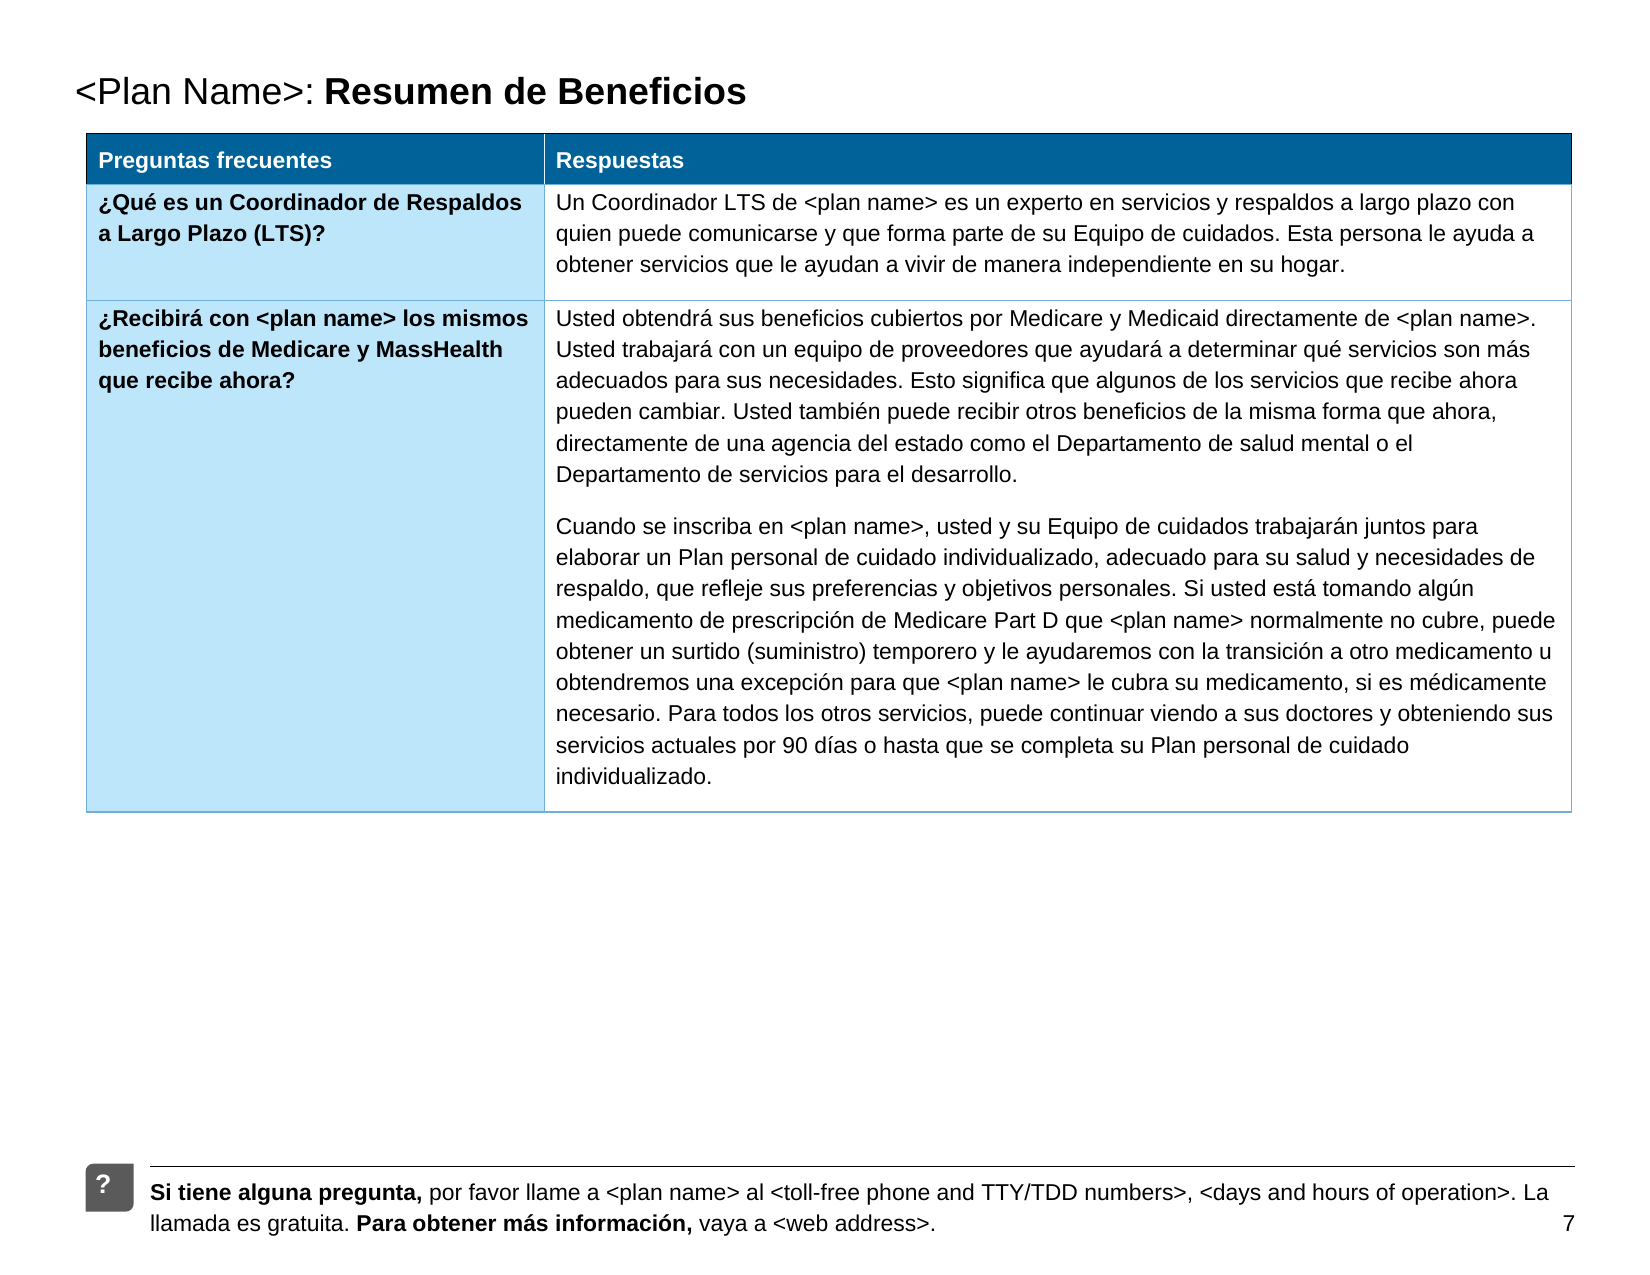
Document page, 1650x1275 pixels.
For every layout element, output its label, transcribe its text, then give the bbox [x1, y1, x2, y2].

table_cell Usted obtendrá sus beneficios cubiertos por Medicare y Medicaid directamente de <plan name>. Usted trabajará con un equipo de proveedores que ayudará a determinar qué servicios son más adecuados para sus necesidades. Esto significa que algunos de los servicios que recibe ahora pueden cambiar. Usted también puede recibir otros beneficios de la misma forma que ahora, directamente de una agencia del estado como el Departamento de salud mental o el Departamento de servicios para el desarrollo. Cuando se inscriba en <plan name>, usted y su Equipo de cuidados trabajarán juntos para elaborar un Plan personal de cuidado individualizado, adecuado para su salud y necesidades de respaldo, que refleje sus preferencias y objetivos personales. Si usted está tomando algún medicamento de prescripción de Medicare Part D que <plan name> normalmente no cubre, puede obtener un surtido (suministro) temporero y le ayudaremos con la transición a otro medicamento u obtendremos una excepción para que <plan name> le cubra su medicamento, si es médicamente necesario. Para todos los otros servicios, puede continuar viendo a sus doctores y obteniendo sus servicios actuales por 90 días o hasta que se completa su Plan personal de cuidado individualizado. [545, 301, 1571, 811]
table_cell Un Coordinador LTS de <plan name> es un experto en servicios y respaldos a largo plazo con quien puede comunicarse y que forma parte de su Equipo de cuidados. Esta persona le ayuda a obtener servicios que le ayudan a vivir de manera independiente en su hogar. [545, 185, 1571, 300]
table_header Respuestas [545, 134, 1571, 184]
table_cell ¿Recibirá con <plan name> los mismos beneficios de Medicare y MassHealth que recibe ahora? [87, 301, 544, 811]
table_header Preguntas frecuentes [87, 134, 544, 184]
table_cell ¿Qué es un Coordinador de Respaldos a Largo Plazo (LTS)? [87, 185, 544, 300]
